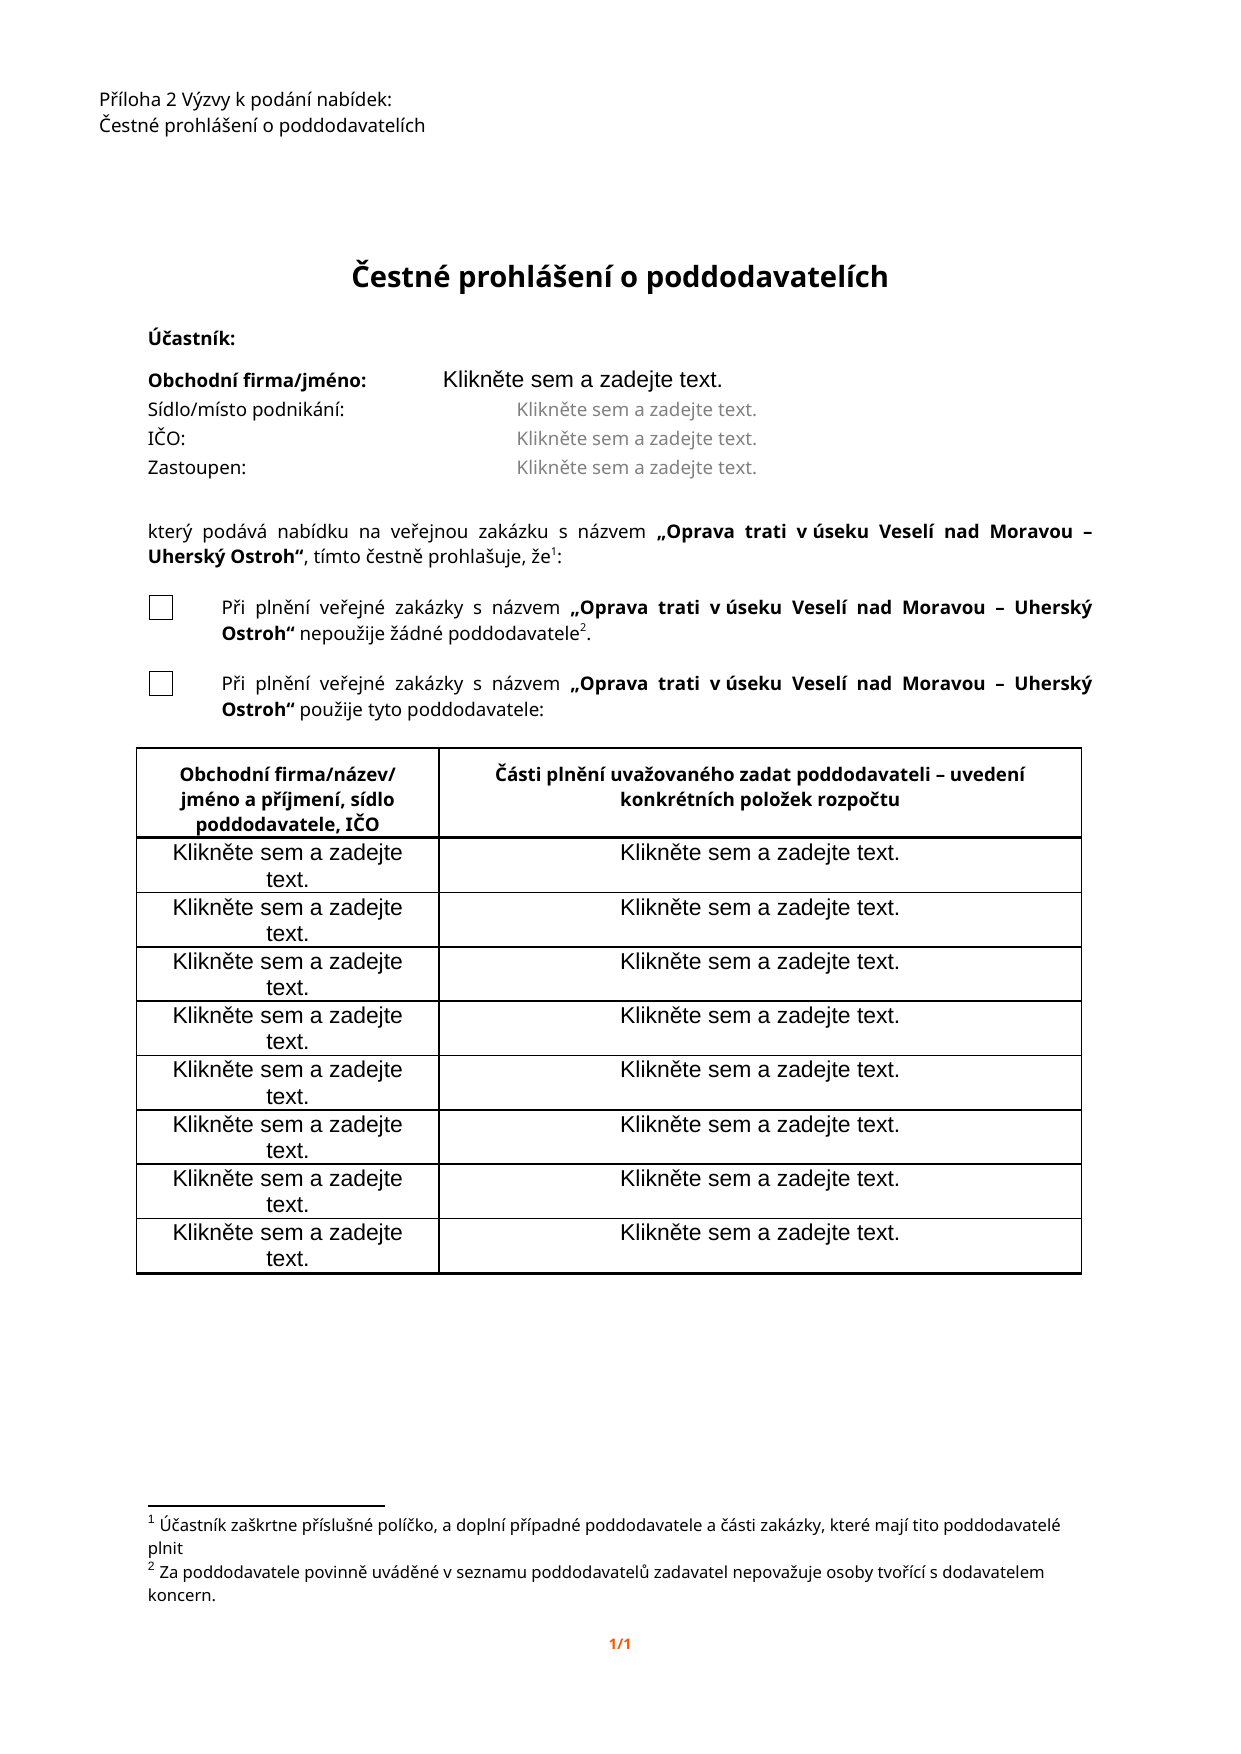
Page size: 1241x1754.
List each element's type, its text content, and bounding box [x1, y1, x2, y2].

table_header Obchodní firma/název/ jméno a příjmení, sídlo poddodavatele, IČO [137, 749, 438, 836]
text Zastoupen: [148, 451, 1093, 480]
text Sídlo/místo podnikání: [148, 393, 1093, 422]
text Účastník: [148, 321, 1093, 352]
title Čestné prohlášení o poddodavatelích [148, 256, 1093, 296]
text Při plnění veřejné zakázky s názvem „Oprava trati v úseku Veselí nad Moravou – Uherský Ostroh“ použije tyto poddodavatele: [148, 670, 1093, 721]
text Obchodní firma/jméno: [148, 364, 1093, 393]
text který podává nabídku na veřejnou zakázku s názvem „Oprava trati v úseku Veselí nad Moravou – Uherský Ostroh“, tímto čestně prohlašuje, že: [148, 518, 1093, 569]
text Při plnění veřejné zakázky s názvem „Oprava trati v úseku Veselí nad Moravou – Uherský Ostroh“ nepoužije žádné poddodavatele. [148, 594, 1093, 645]
table_header Části plnění uvažovaného zadat poddodavateli – uvedení konkrétních položek rozpočtu [440, 749, 1081, 836]
text IČO: [148, 422, 1093, 451]
